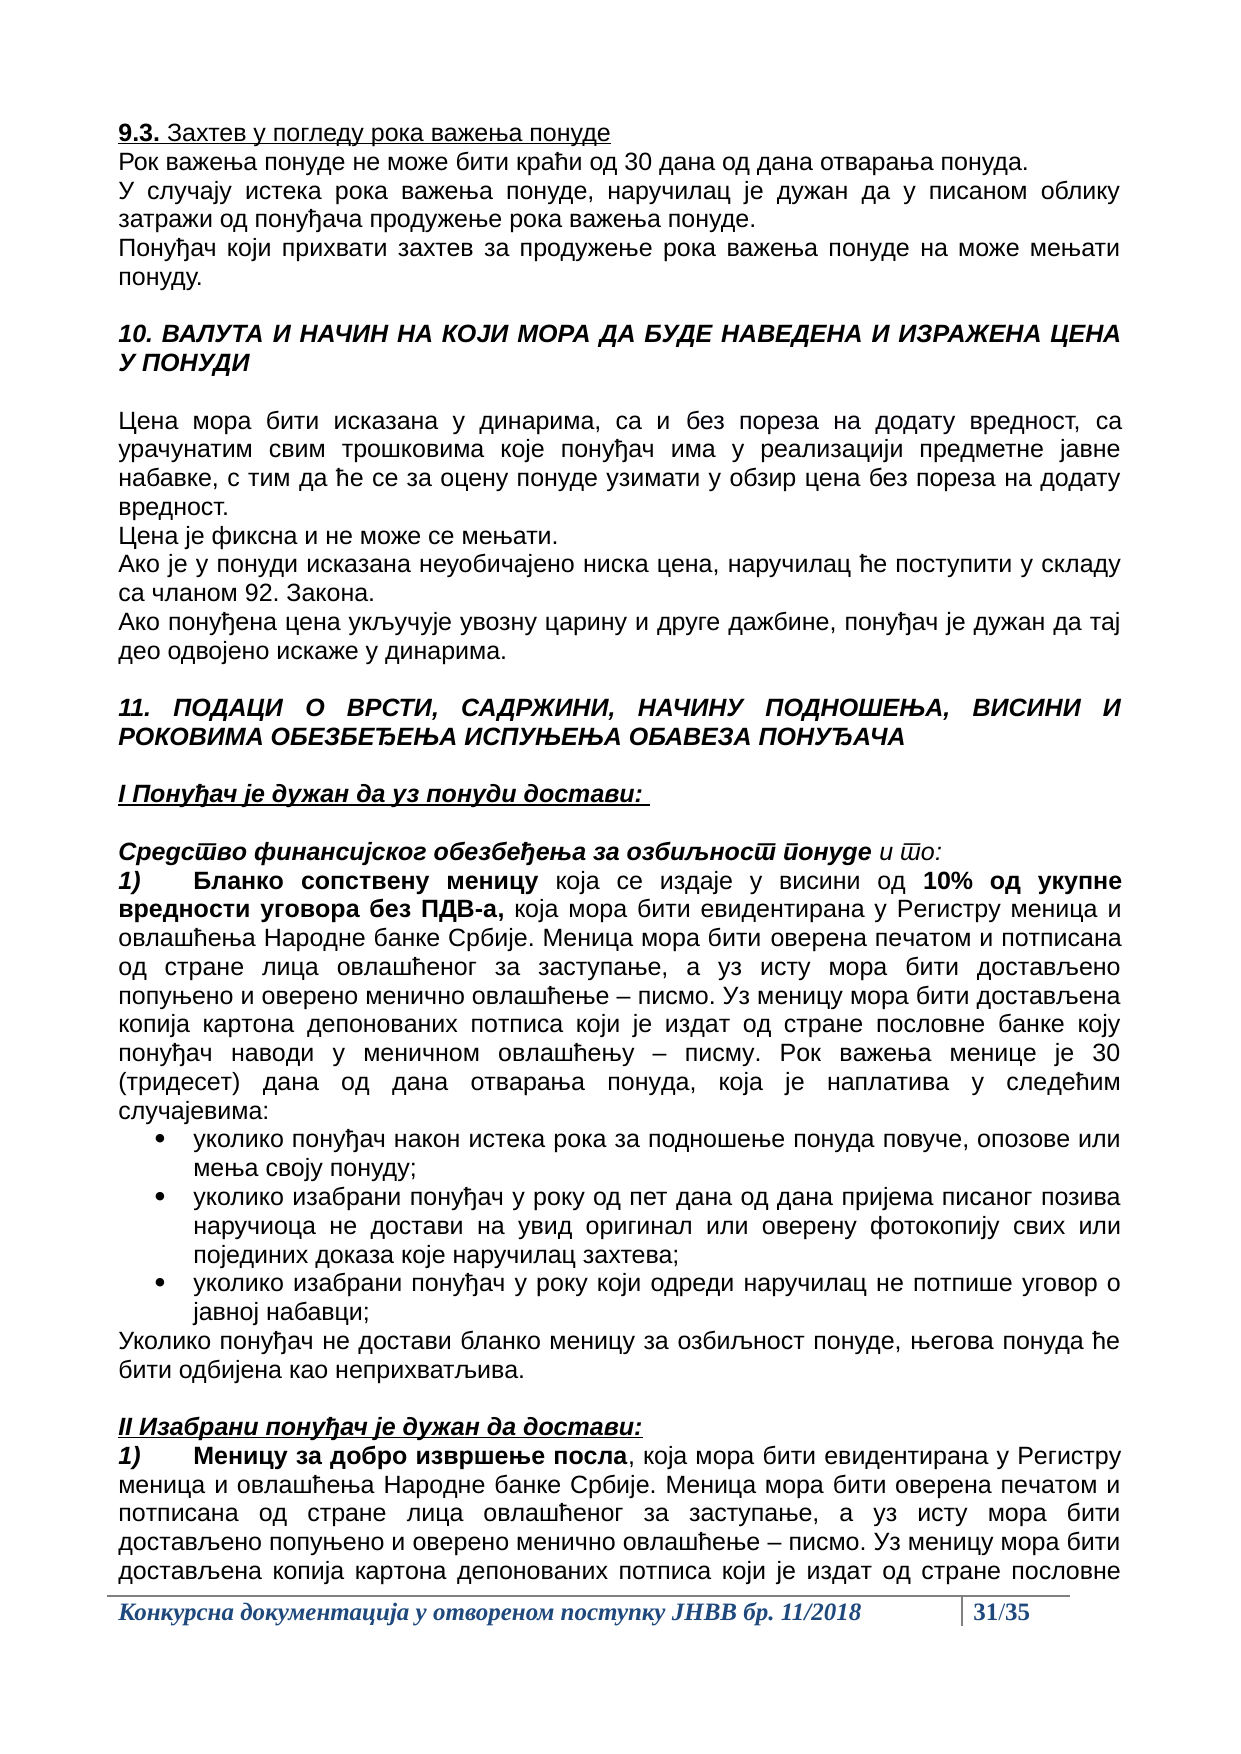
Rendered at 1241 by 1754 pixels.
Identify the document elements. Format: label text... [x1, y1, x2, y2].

list уколико понуђач након истека рока за подношење понуда повуче, опозове или мења своју понуду; [156, 1124, 1122, 1182]
text 1) Бланко сопствену меницу која се издаје у висини од 10% од укупне вредности уговора без ПДВ-а, која мора бити евидентирана у Регистру меница и овлашћења Народне банке Србије. Меница мора бити оверена печатом и потписана од стране лица овлашћеног за заступање, а уз исту мора бити достављено попуњено и оверено менично овлашћење – писмо. Уз меницу мора бити достављена копија картона депонованих потписа који је издат од стране пословне банке коју понуђач наводи у меничном овлашћењу – писму. Рок важења менице је 30 (тридесет) дана од дана отварања понуда, која је наплатива у следећим случајевима: [118, 866, 1122, 1124]
text У случају истека рока важења понуде, наручилац је дужан да у писаном облику затражи од понуђача продужење рока важења понуде. [118, 176, 1122, 233]
text 10. ВАЛУТА И НАЧИН НА КОЈИ МОРА ДА БУДЕ НАВЕДЕНА И ИЗРАЖЕНА ЦЕНА У ПОНУДИ [118, 319, 1122, 377]
text I Понуђач је дужан да уз понуди достави: [118, 779, 1122, 808]
text Средство финансијског обезбеђења за озбиљност понуде и то: [118, 837, 1122, 866]
text Цена је фиксна и не може се мењати. [118, 521, 1122, 549]
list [118, 1441, 1122, 1585]
list уколико изабрани понуђач у року од пет дана од дана пријема писаног позива наручиоца не достави на увид оригинал или оверену фотокопију свих или појединих доказа које наручилац захтева; [156, 1182, 1122, 1268]
text Цена мора бити исказана у динарима, са и без пореза на додату вредност, са урачунатим свим трошковима које понуђач има у реализацији предметне јавне набавке, с тим да ће се за оцену понуде узимати у обзир цена без пореза на додату вредност. [118, 406, 1122, 521]
text II Изабрани понуђач је дужан да достави: [118, 1412, 1122, 1441]
text Ако понуђена цена укључује увозну царину и друге дажбине, понуђач је дужан да тај део одвојено искаже у динарима. [118, 607, 1122, 664]
text Рок важења понуде не може бити краћи од 30 дана од дана отварања понуда. [118, 147, 1122, 176]
text Ако је у понуди исказана неуобичајено ниска цена, наручилац ће поступити у складу са чланом 92. Закона. [118, 549, 1122, 607]
text 9.3. Захтев у погледу рока важења понуде [118, 118, 1122, 147]
text 11. ПОДАЦИ О ВРСТИ, САДРЖИНИ, НАЧИНУ ПОДНОШЕЊА, ВИСИНИ И РОКОВИМА ОБЕЗБЕЂЕЊА ИСПУЊЕЊА ОБАВЕЗА ПОНУЂАЧА [118, 693, 1122, 751]
list уколико изабрани понуђач у року који одреди наручилац не потпише уговор о јавној набавци; [156, 1268, 1122, 1326]
text Понуђач који прихвати захтев за продужење рока важења понуде на може мењати понуду. [118, 233, 1122, 291]
text Уколико понуђач не достави бланко меницу за озбиљност понуде, његова понуда ће бити одбијена као неприхватљива. [118, 1326, 1122, 1383]
